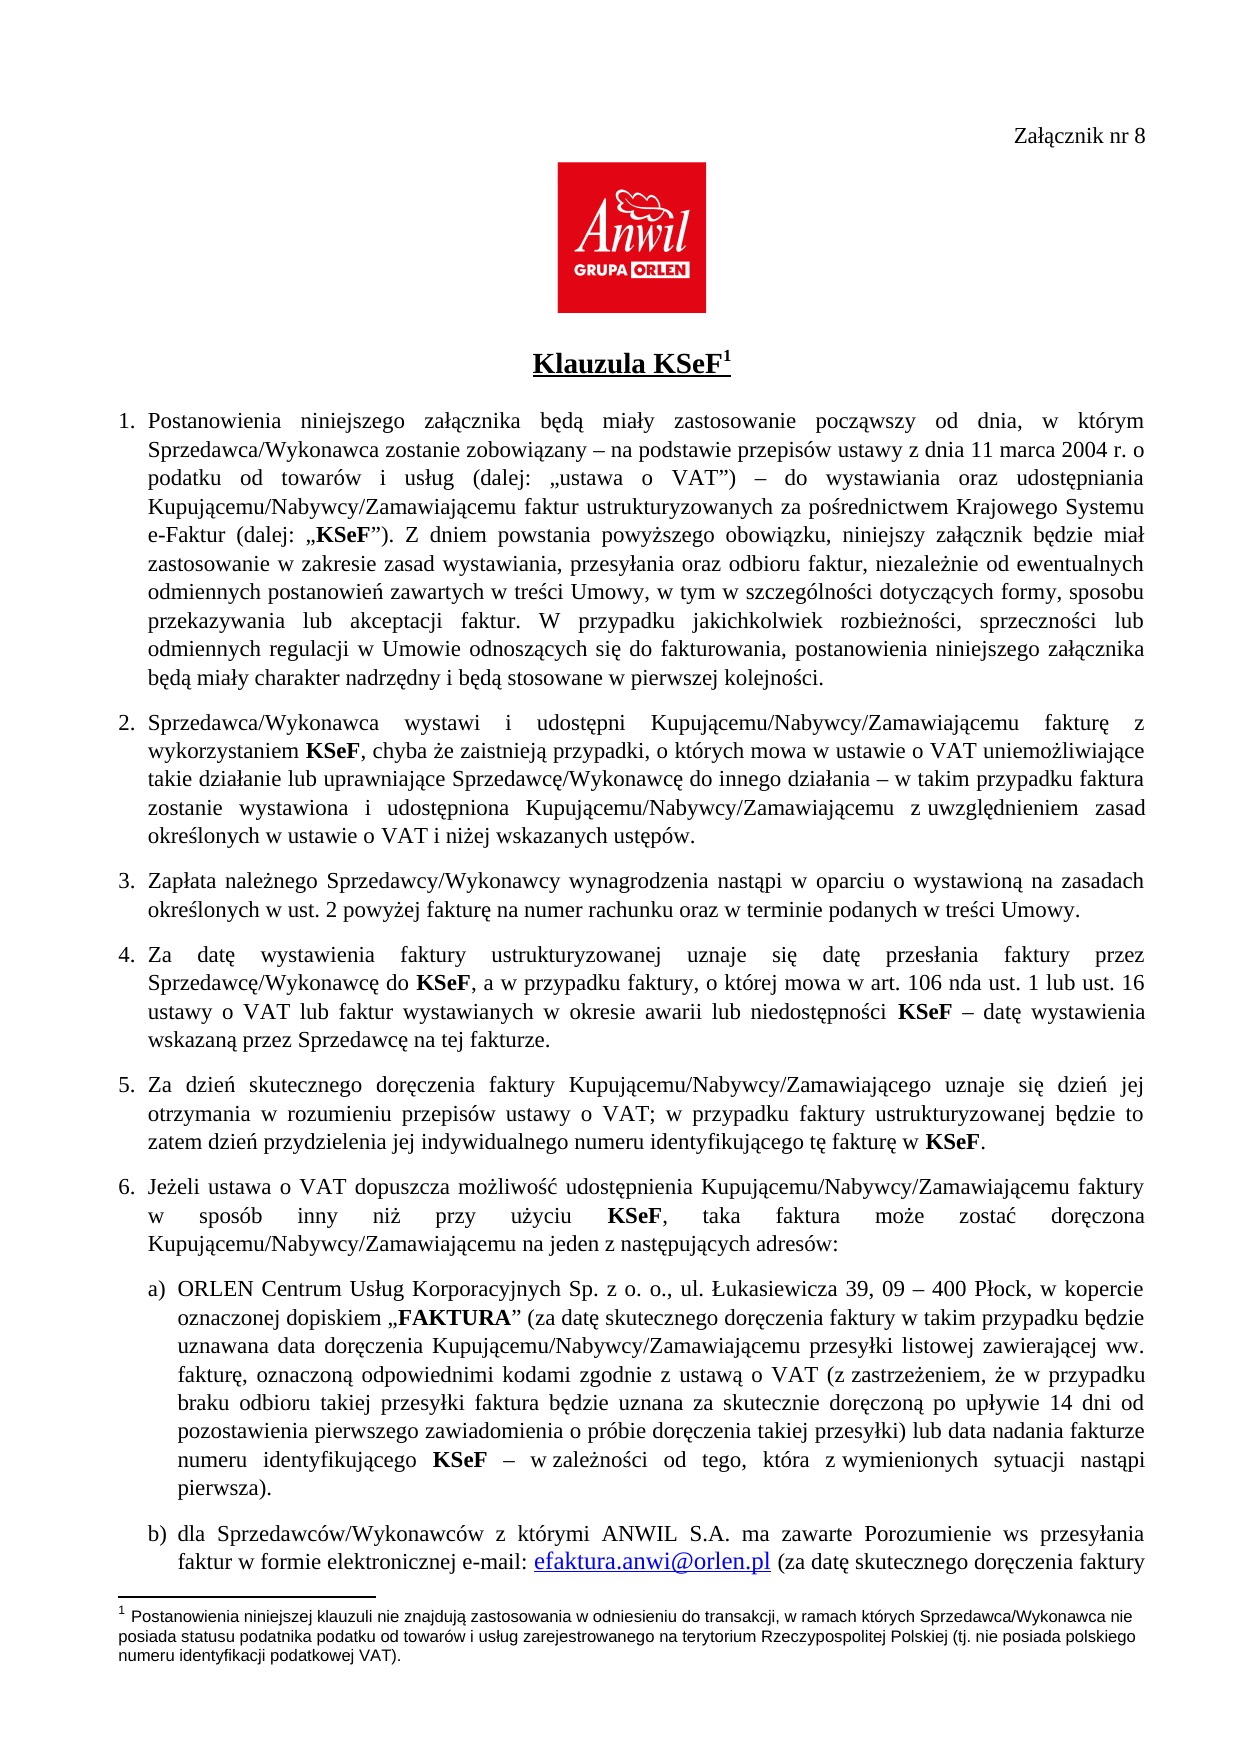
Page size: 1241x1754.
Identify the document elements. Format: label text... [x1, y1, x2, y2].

text a) ORLEN Centrum Usług Korporacyjnych Sp. z o. o., ul. Łukasiewicza 39, 09 – 400 Płock, w kopercie oznaczonej dopiskiem „FAKTURA” (za datę skutecznego doręczenia faktury w takim przypadku będzie uznawana data doręczenia Kupującemu/Nabywcy/Zamawiającemu przesyłki listowej zawierającej ww. fakturę, oznaczoną odpowiednimi kodami zgodnie z ustawą o VAT (z zastrzeżeniem, że w przypadku braku odbioru takiej przesyłki faktura będzie uznana za skutecznie doręczoną po upływie 14 dni od pozostawienia pierwszego zawiadomienia o próbie doręczenia takiej przesyłki) lub data nadania fakturze numeru identyfikującego KSeF – w zależności od tego, która z wymienionych sytuacji nastąpi pierwsza). [148, 1275, 1146, 1501]
list Postanowienia niniejszego załącznika będą miały zastosowanie począwszy od dnia, w którym Sprzedawca/Wykonawca zostanie zobowiązany – na podstawie przepisów ustawy z dnia 11 marca 2004 r. o podatku od towarów i usług (dalej: „ustawa o VAT”) – do wystawiania oraz udostępniania Kupującemu/Nabywcy/Zamawiającemu faktur ustrukturyzowanych za pośrednictwem Krajowego Systemu e-Faktur (dalej: „KSeF”). Z dniem powstania powyższego obowiązku, niniejszy załącznik będzie miał zastosowanie w zakresie zasad wystawiania, przesyłania oraz odbioru faktur, niezależnie od ewentualnych odmiennych postanowień zawartych w treści Umowy, w tym w szczególności dotyczących formy, sposobu przekazywania lub akceptacji faktur. W przypadku jakichkolwiek rozbieżności, sprzeczności lub odmiennych regulacji w Umowie odnoszących się do fakturowania, postanowienia niniejszego załącznika będą miały charakter nadrzędny i będą stosowane w pierwszej kolejności. [118, 408, 1146, 690]
text Załącznik nr 8 [118, 122, 1146, 148]
list Za datę wystawienia faktury ustrukturyzowanej uznaje się datę przesłania faktury przez Sprzedawcę/Wykonawcę do KSeF, a w przypadku faktury, o której mowa w art. 106 nda ust. 1 lub ust. 16 ustawy o VAT lub faktur wystawianych w okresie awarii lub niedostępności KSeF – datę wystawienia wskazaną przez Sprzedawcę na tej fakturze. [118, 941, 1146, 1053]
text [148, 1519, 1146, 1575]
list Za dzień skutecznego doręczenia faktury Kupującemu/Nabywcy/Zamawiającego uznaje się dzień jej otrzymania w rozumieniu przepisów ustawy o VAT; w przypadku faktury ustrukturyzowanej będzie to zatem dzień przydzielenia jej indywidualnego numeru identyfikującego tę fakturę w KSeF. [118, 1071, 1146, 1155]
text Klauzula KSeF [118, 346, 1146, 379]
list Zapłata należnego Sprzedawcy/Wykonawcy wynagrodzenia nastąpi w oparciu o wystawioną na zasadach określonych w ust. 2 powyżej fakturę na numer rachunku oraz w terminie podanych w treści Umowy. [118, 867, 1146, 922]
list Jeżeli ustawa o VAT dopuszcza możliwość udostępnienia Kupującemu/Nabywcy/Zamawiającemu faktury w sposób inny niż przy użyciu KSeF, taka faktura może zostać doręczona Kupującemu/Nabywcy/Zamawiającemu na jeden z następujących adresów: [118, 1173, 1146, 1257]
list Sprzedawca/Wykonawca wystawi i udostępni Kupującemu/Nabywcy/Zamawiającemu fakturę z wykorzystaniem KSeF, chyba że zaistnieją przypadki, o których mowa w ustawie o VAT uniemożliwiające takie działanie lub uprawniające Sprzedawcę/Wykonawcę do innego działania – w takim przypadku faktura zostanie wystawiona i udostępniona Kupującemu/Nabywcy/Zamawiającemu z uwzględnieniem zasad określonych w ustawie o VAT i niżej wskazanych ustępów. [118, 709, 1146, 849]
